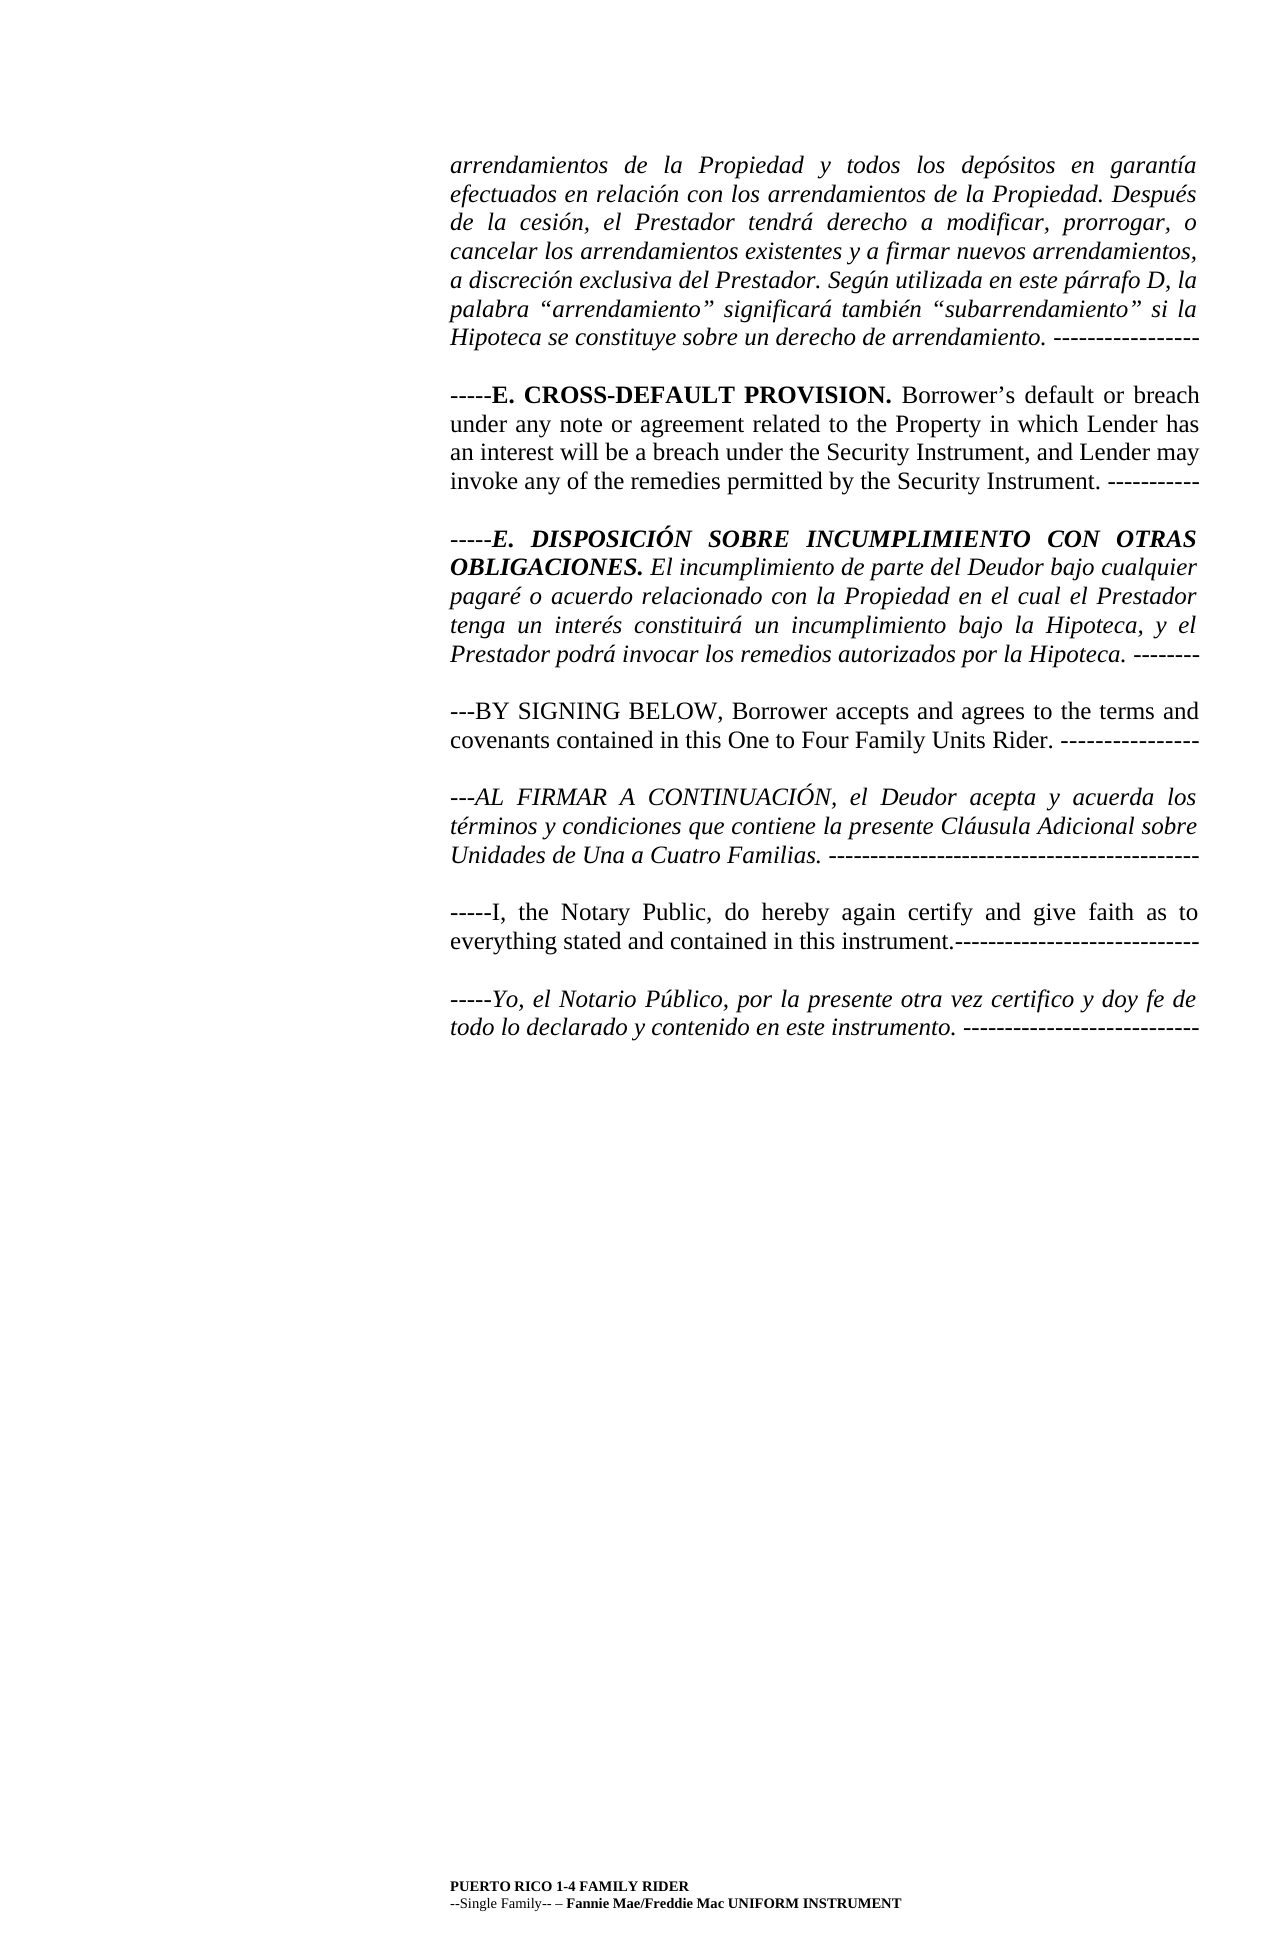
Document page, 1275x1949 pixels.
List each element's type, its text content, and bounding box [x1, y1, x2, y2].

text -----E. CROSS-DEFAULT PROVISION. Borrower’s default or breach under any note or agreement related to the Property in which Lender has an interest will be a breach under the Security Instrument, and Lender may invoke any of the remedies permitted by the Security Instrument. [450, 380, 1200, 495]
text ---BY SIGNING BELOW, Borrower accepts and agrees to the terms and covenants contained in this One to Four Family Units Rider. [450, 696, 1200, 754]
text ---AL FIRMAR A CONTINUACIÓN, el Deudor acepta y acuerda los términos y condiciones que contiene la presente Cláusula Adicional sobre Unidades de Una a Cuatro Familias. [450, 782, 1200, 869]
text -----I, the Notary Public, do hereby again certify and give faith as to everything stated and contained in this instrument. [450, 897, 1200, 955]
text -----Yo, el Notario Público, por la presente otra vez certifico y doy fe de todo lo declarado y contenido en este instrumento. [450, 984, 1200, 1041]
text -----E. DISPOSICIÓN SOBRE INCUMPLIMIENTO CON OTRAS OBLIGACIONES. El incumplimiento de parte del Deudor bajo cualquier pagaré o acuerdo relacionado con la Propiedad en el cual el Prestador tenga un interés constituirá un incumplimiento bajo la Hipoteca, y el Prestador podrá invocar los remedios autorizados por la Hipoteca. [450, 524, 1200, 667]
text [450, 150, 1200, 351]
